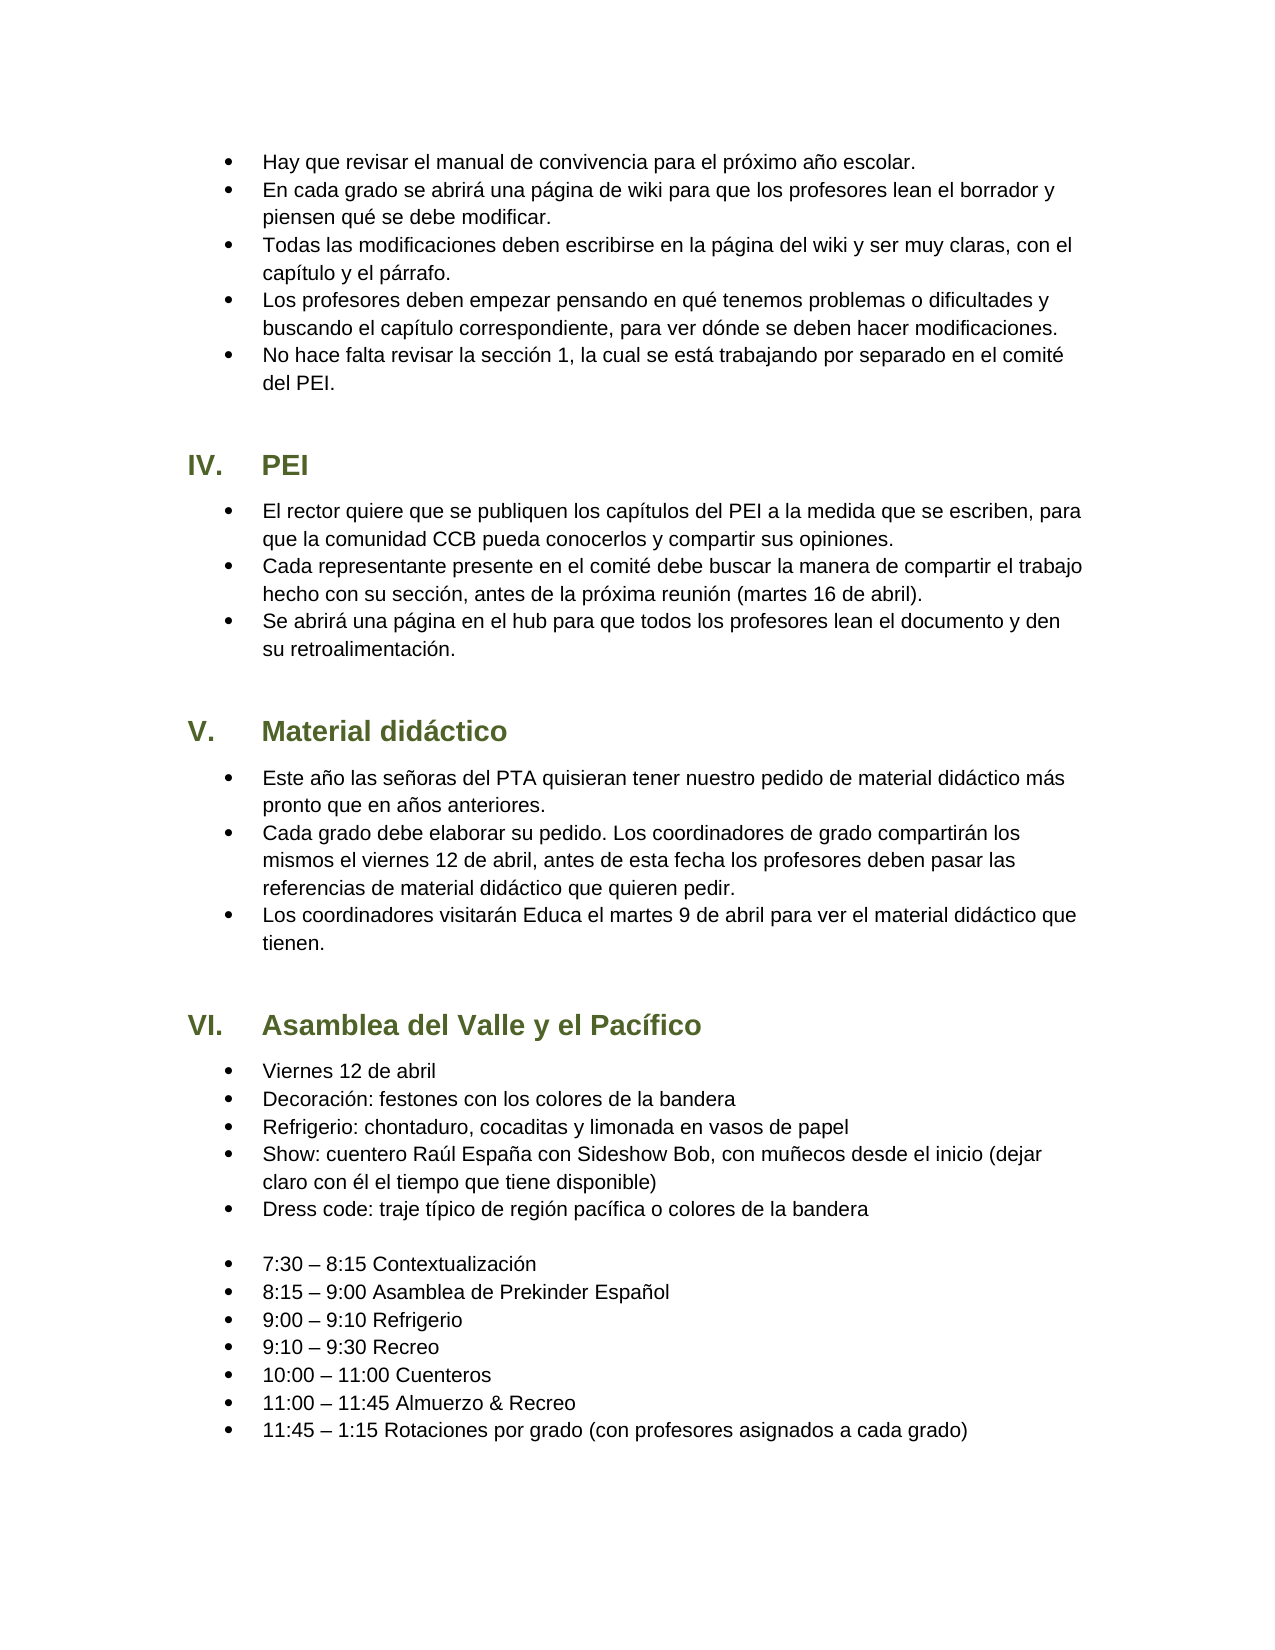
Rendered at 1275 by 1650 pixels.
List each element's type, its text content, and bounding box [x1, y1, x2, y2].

list No hace falta revisar la sección 1, la cual se está trabajando por separado en el comité del PEI. [225, 343, 1087, 394]
list 9:10 – 9:30 Recreo [225, 1335, 1087, 1359]
list Se abrirá una página en el hub para que todos los profesores lean el documento y den su retroalimentación. [225, 609, 1087, 661]
list Refrigerio: chontaduro, cocaditas y limonada en vasos de papel [225, 1114, 1087, 1138]
list Los coordinadores visitarán Educa el martes 9 de abril para ver el material didáctico que tienen. [225, 903, 1087, 955]
list Show: cuentero Raúl España con Sideshow Bob, con muñecos desde el inicio (dejar claro con él el tiempo que tiene disponible) [225, 1142, 1087, 1194]
list 11:45 – 1:15 Rotaciones por grado (con profesores asignados a cada grado) [225, 1418, 1087, 1442]
list Hay que revisar el manual de convivencia para el próximo año escolar. [225, 150, 1087, 174]
list Este año las señoras del PTA quisieran tener nuestro pedido de material didáctico más pronto que en años anteriores. [225, 765, 1087, 817]
list 8:15 – 9:00 Asamblea de Prekinder Español [225, 1280, 1087, 1304]
list 9:00 – 9:10 Refrigerio [225, 1307, 1087, 1332]
list 10:00 – 11:00 Cuenteros [225, 1363, 1087, 1387]
list Cada grado debe elaborar su pedido. Los coordinadores de grado compartirán los mismos el viernes 12 de abril, antes de esta fecha los profesores deben pasar las referencias de material didáctico que quieren pedir. [225, 821, 1087, 899]
list 7:30 – 8:15 Contextualización [225, 1252, 1087, 1276]
list Dress code: traje típico de región pacífica o colores de la bandera [225, 1197, 1087, 1221]
list Cada representante presente en el comité debe buscar la manera de compartir el trabajo hecho con su sección, antes de la próxima reunión (martes 16 de abril). [225, 554, 1087, 606]
list Viernes 12 de abril [225, 1059, 1087, 1083]
list El rector quiere que se publiquen los capítulos del PEI a la medida que se escriben, para que la comunidad CCB pueda conocerlos y compartir sus opiniones. [225, 499, 1087, 551]
list En cada grado se abrirá una página de wiki para que los profesores lean el borrador y piensen qué se debe modificar. [225, 178, 1087, 229]
list 11:00 – 11:45 Almuerzo & Recreo [225, 1390, 1087, 1414]
subtitle PEI [187, 448, 1087, 482]
subtitle Material didáctico [187, 714, 1087, 748]
list Decoración: festones con los colores de la bandera [225, 1087, 1087, 1111]
subtitle Asamblea del Valle y el Pacífico [187, 1008, 1087, 1042]
list Los profesores deben empezar pensando en qué tenemos problemas o dificultades y buscando el capítulo correspondiente, para ver dónde se deben hacer modificaciones. [225, 288, 1087, 339]
list Todas las modificaciones deben escribirse en la página del wiki y ser muy claras, con el capítulo y el párrafo. [225, 233, 1087, 284]
